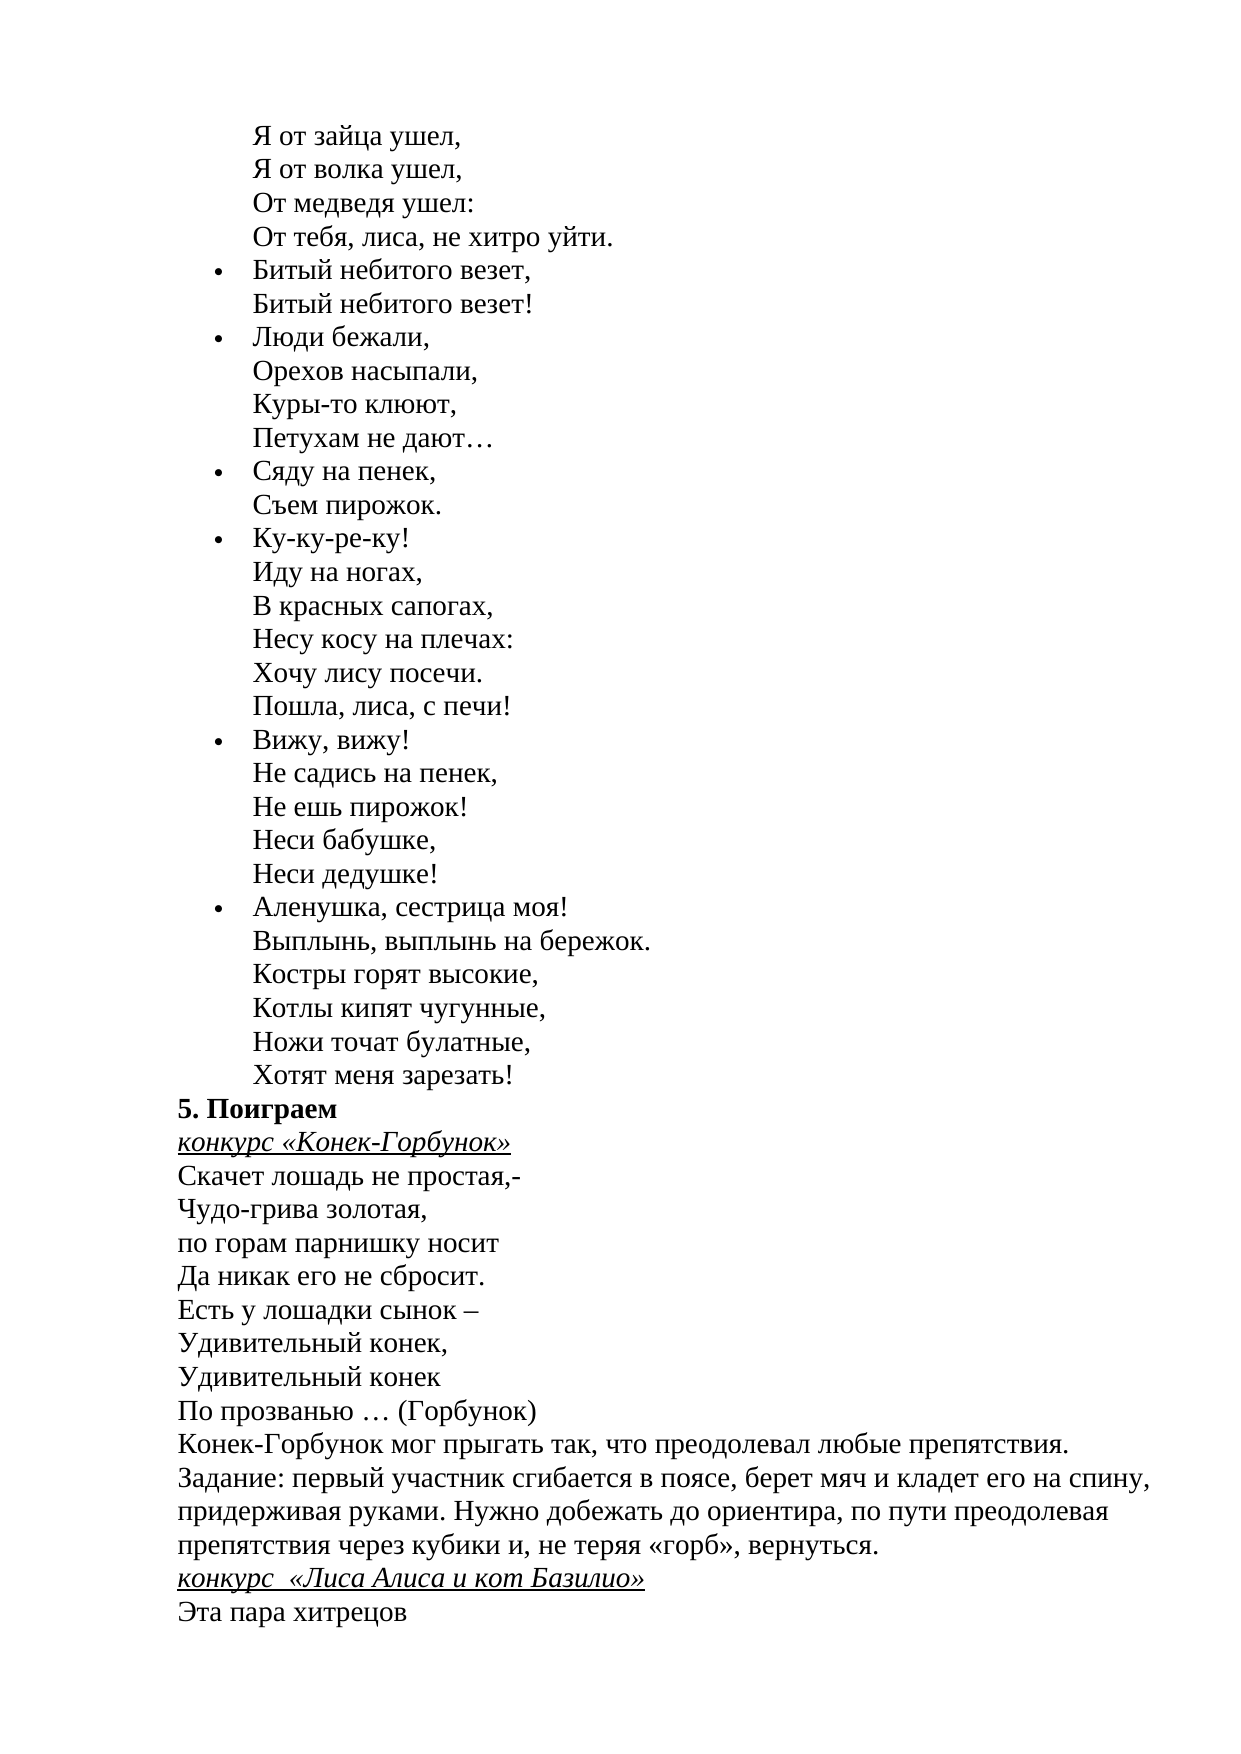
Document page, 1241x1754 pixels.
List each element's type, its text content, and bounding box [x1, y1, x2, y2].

text Пошла, лиса, с печи! [252, 688, 1152, 722]
list Битый небитого везет, [215, 252, 1152, 286]
text Съем пирожок. [252, 487, 1152, 521]
text Костры горят высокие, [252, 957, 1152, 990]
list Ку-ку-ре-ку! [215, 521, 1152, 554]
text Выплынь, выплынь на бережок. [252, 923, 1152, 957]
text В красных сапогах, [252, 588, 1152, 621]
text От тебя, лиса, не хитро уйти. [252, 219, 1152, 252]
text Удивительный конек, [177, 1326, 1152, 1359]
text От медведя ушел: [252, 185, 1152, 219]
text Орехов насыпали, [252, 353, 1152, 386]
list Вижу, вижу! [215, 722, 1152, 755]
text конкурс «Конек-Горбунок» [177, 1124, 1152, 1158]
text Да никак его не сбросит. [177, 1258, 1152, 1292]
text Я от зайца ушел, [252, 118, 1152, 152]
text По прозванью … (Горбунок) [177, 1393, 1152, 1426]
text Эта пара хитрецов [177, 1594, 1152, 1627]
text Хочу лису посечи. [252, 655, 1152, 688]
text Не ешь пирожок! [252, 789, 1152, 822]
text 5. Поиграем [177, 1091, 1152, 1124]
text Несу косу на плечах: [252, 621, 1152, 655]
text Задание: первый участник сгибается в поясе, берет мяч и кладет его на спину, придерживая руками. Нужно добежать до ориентира, по пути преодолевая препятствия через кубики и, не теряя «горб», вернуться. [177, 1460, 1152, 1560]
list Люди бежали, [215, 319, 1152, 353]
list Аленушка, сестрица моя! [215, 889, 1152, 923]
text конкурс «Лиса Алиса и кот Базилио» [177, 1560, 1152, 1594]
text Битый небитого везет! [252, 286, 1152, 319]
text Скачет лошадь не простая,- [177, 1158, 1152, 1191]
text Я от волка ушел, [252, 152, 1152, 185]
text Петухам не дают… [252, 420, 1152, 453]
text Удивительный конек [177, 1359, 1152, 1393]
text Есть у лошадки сынок – [177, 1292, 1152, 1326]
text Иду на ногах, [252, 554, 1152, 588]
text Куры-то клюют, [252, 386, 1152, 420]
text по горам парнишку носит [177, 1225, 1152, 1258]
list Сяду на пенек, [215, 453, 1152, 487]
text Неси бабушке, [252, 822, 1152, 856]
text Не садись на пенек, [252, 755, 1152, 789]
text Котлы кипят чугунные, [252, 990, 1152, 1024]
text Ножи точат булатные, [252, 1024, 1152, 1057]
text Чудо-грива золотая, [177, 1191, 1152, 1225]
text Неси дедушке! [252, 856, 1152, 889]
text Конек-Горбунок мог прыгать так, что преодолевал любые препятствия. [177, 1426, 1152, 1460]
text Хотят меня зарезать! [252, 1057, 1152, 1091]
